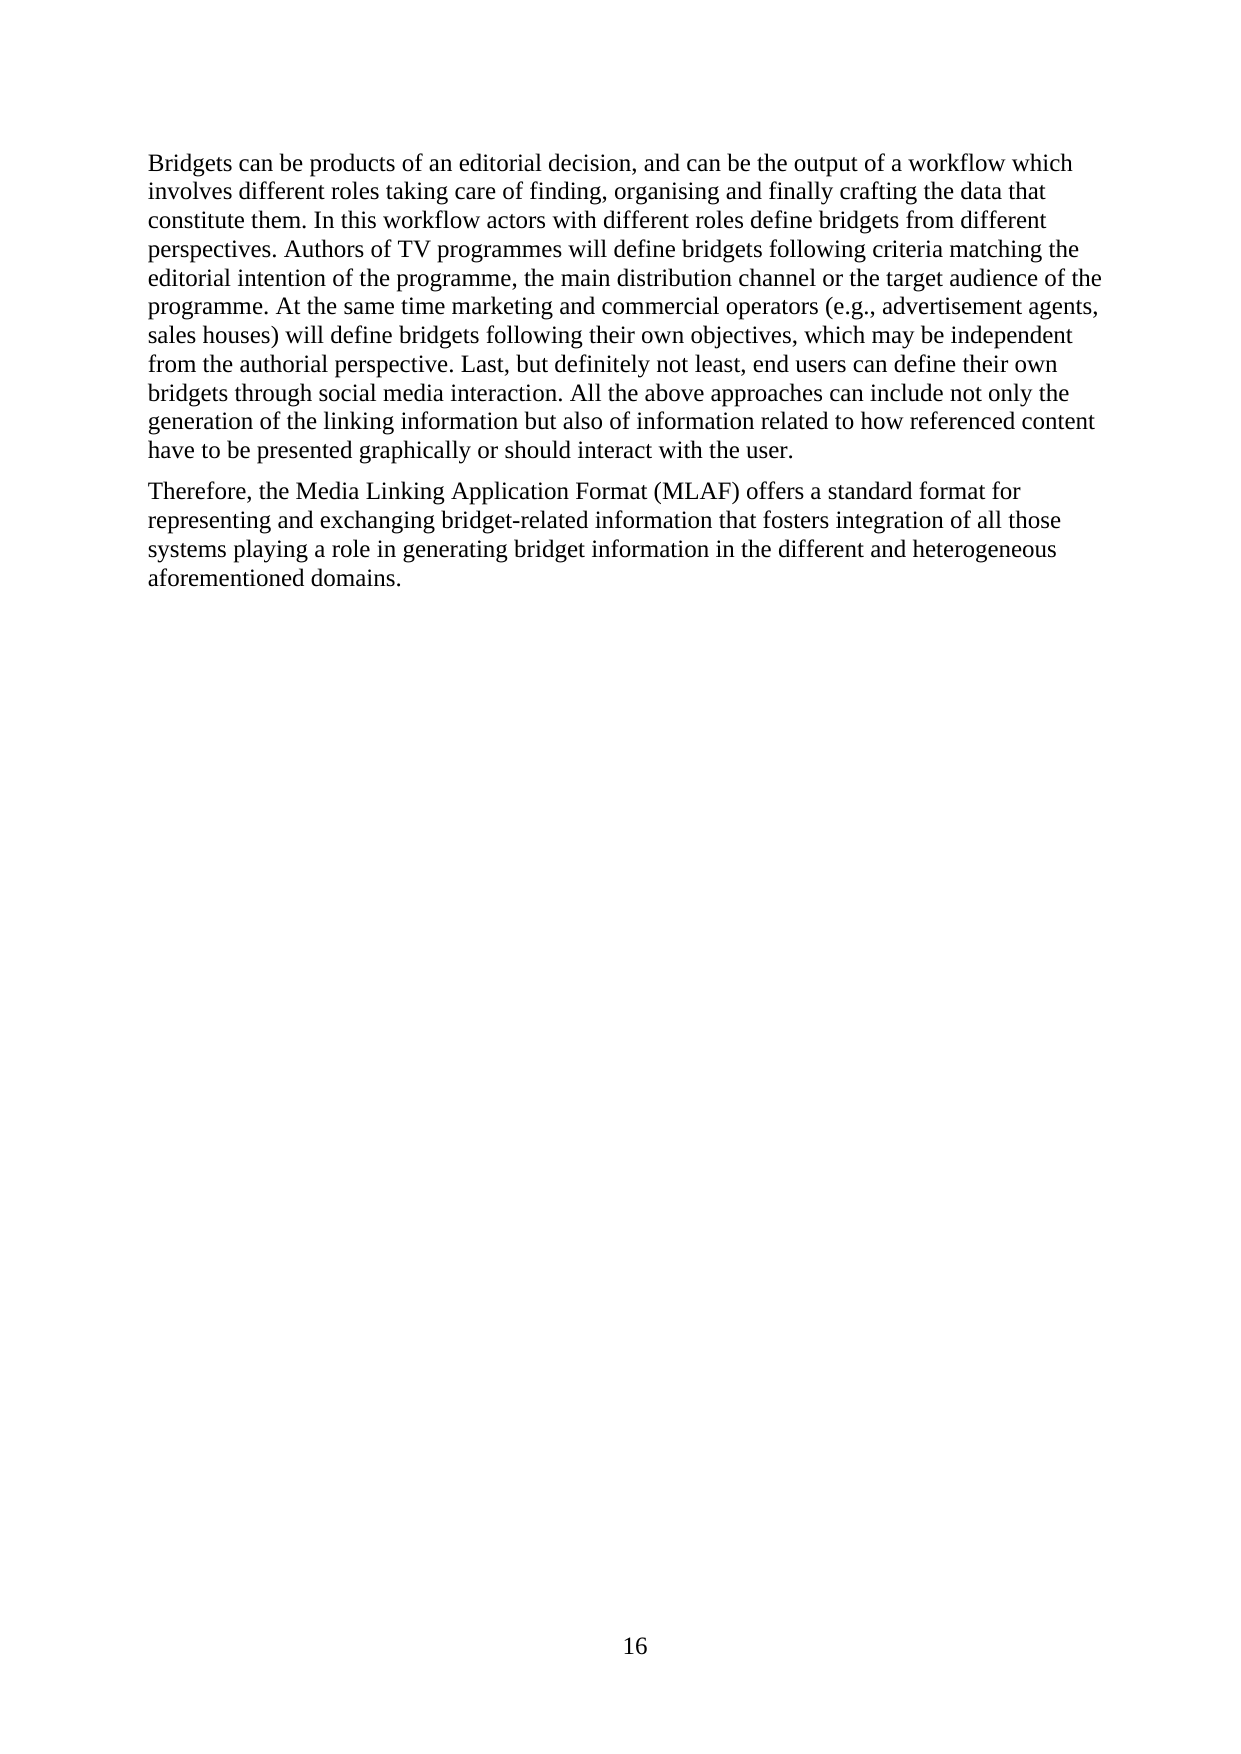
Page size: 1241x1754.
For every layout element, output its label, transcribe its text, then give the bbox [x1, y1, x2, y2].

text Bridgets can be products of an editorial decision, and can be the output of a workflow which involves different roles taking care of finding, organising and finally crafting the data that constitute them. In this workflow actors with different roles define bridgets from different perspectives. Authors of TV programmes will define bridgets following criteria matching the editorial intention of the programme, the main distribution channel or the target audience of the programme. At the same time marketing and commercial operators (e.g., advertisement agents, sales houses) will define bridgets following their own objectives, which may be independent from the authorial perspective. Last, but definitely not least, end users can define their own bridgets through social media interaction. All the above approaches can include not only the generation of the linking information but also of information related to how referenced content have to be presented graphically or should interact with the user. [148, 148, 1122, 464]
text Therefore, the Media Linking Application Format (MLAF) offers a standard format for representing and exchanging bridget-related information that fosters integration of all those systems playing a role in generating bridget information in the different and heterogeneous aforementioned domains. [148, 476, 1122, 591]
